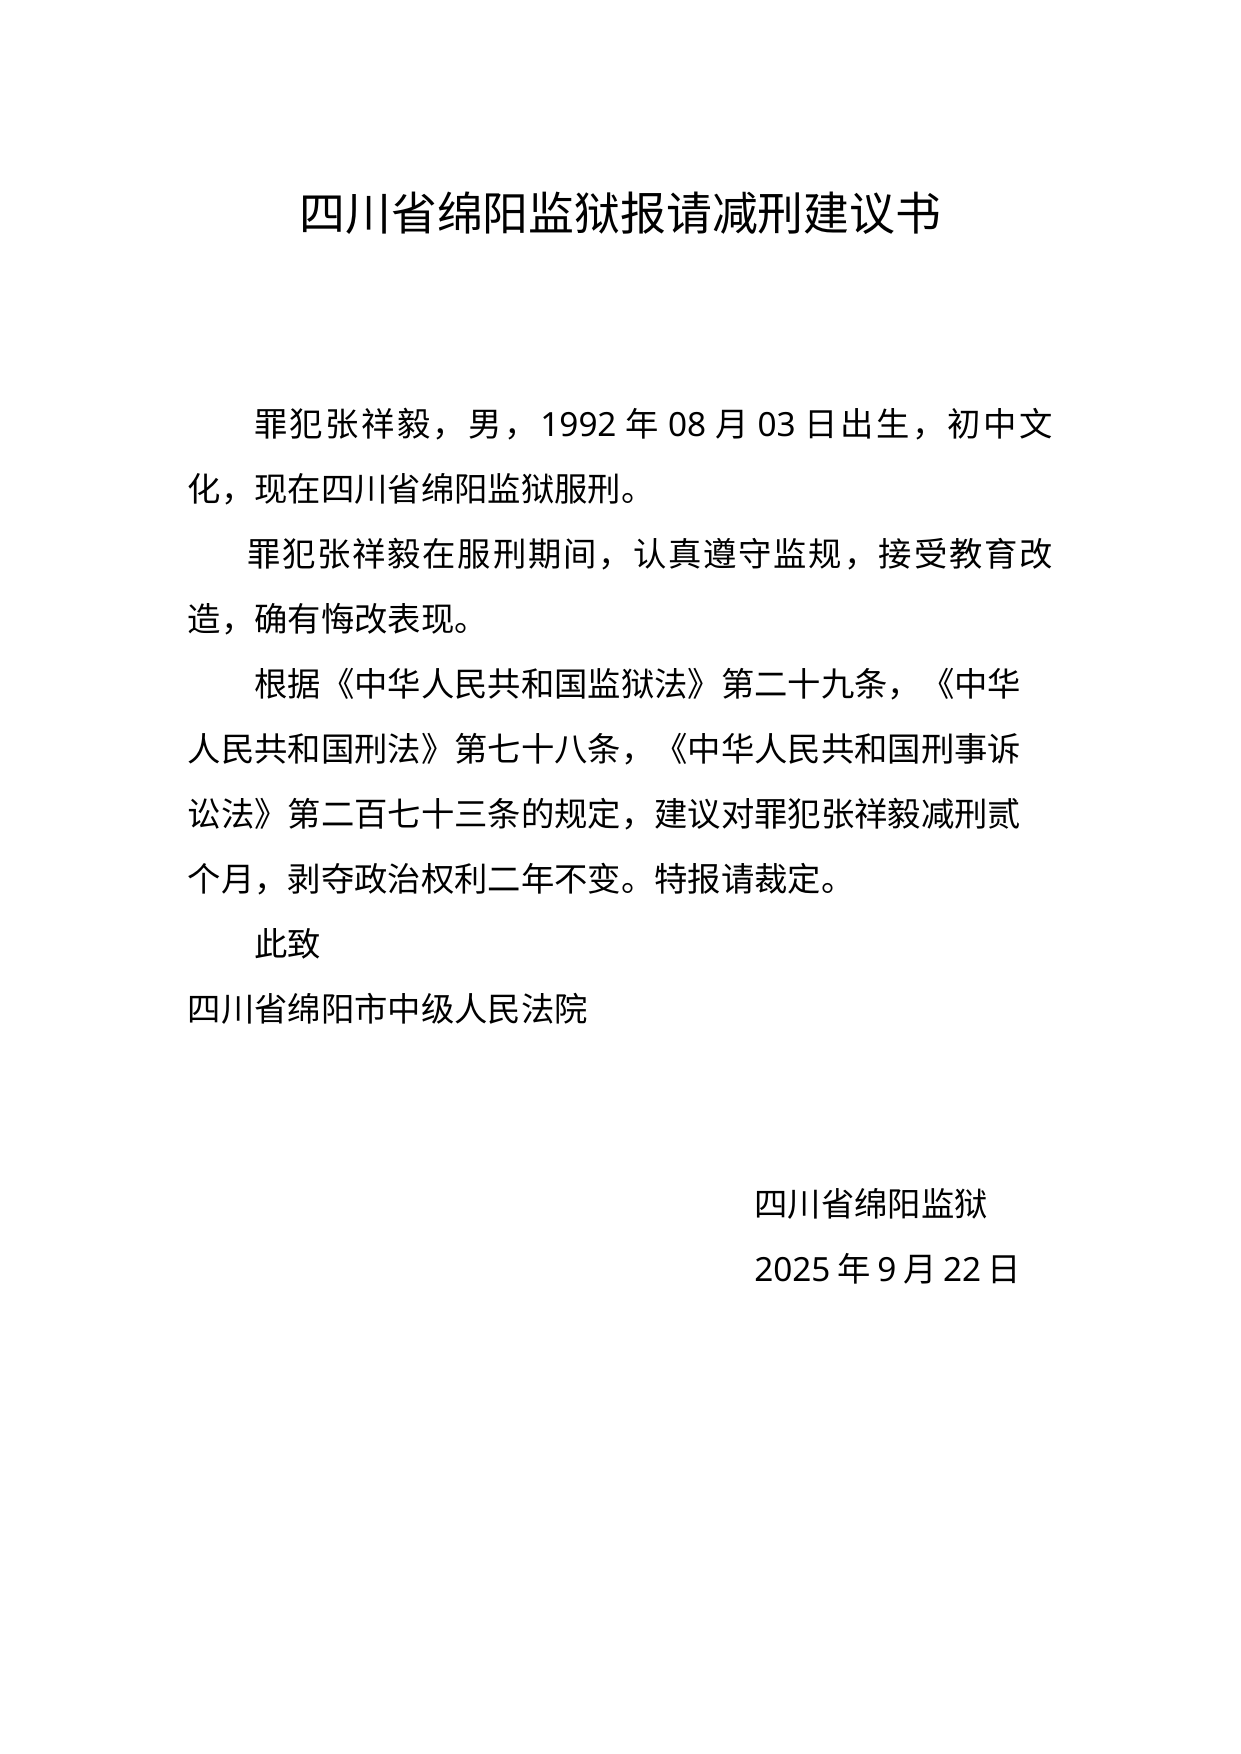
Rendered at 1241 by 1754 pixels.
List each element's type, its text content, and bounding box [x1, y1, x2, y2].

text 罪犯张祥毅在服刑期间，认真遵守监规，接受教育改造，确有悔改表现。 [187, 519, 1053, 649]
text 四川省绵阳市中级人民法院 [187, 974, 1053, 1039]
text 根据《中华人民共和国监狱法》第二十九条，《中华人民共和国刑法》第七十八条，《中华人民共和国刑事诉讼法》第二百七十三条的规定，建议对罪犯张祥毅减刑贰个月，剥夺政治权利二年不变。特报请裁定。 [187, 649, 1053, 909]
text 四川省绵阳监狱 [187, 1169, 1053, 1234]
text 此致 [187, 909, 1053, 974]
text 罪犯张祥毅，男，1992年08月03日出生，初中文化，现在四川省绵阳监狱服刑。 [187, 389, 1053, 519]
text 2025年9月22日 [187, 1234, 1036, 1299]
text 四川省绵阳监狱报请减刑建议书 [187, 162, 1053, 259]
